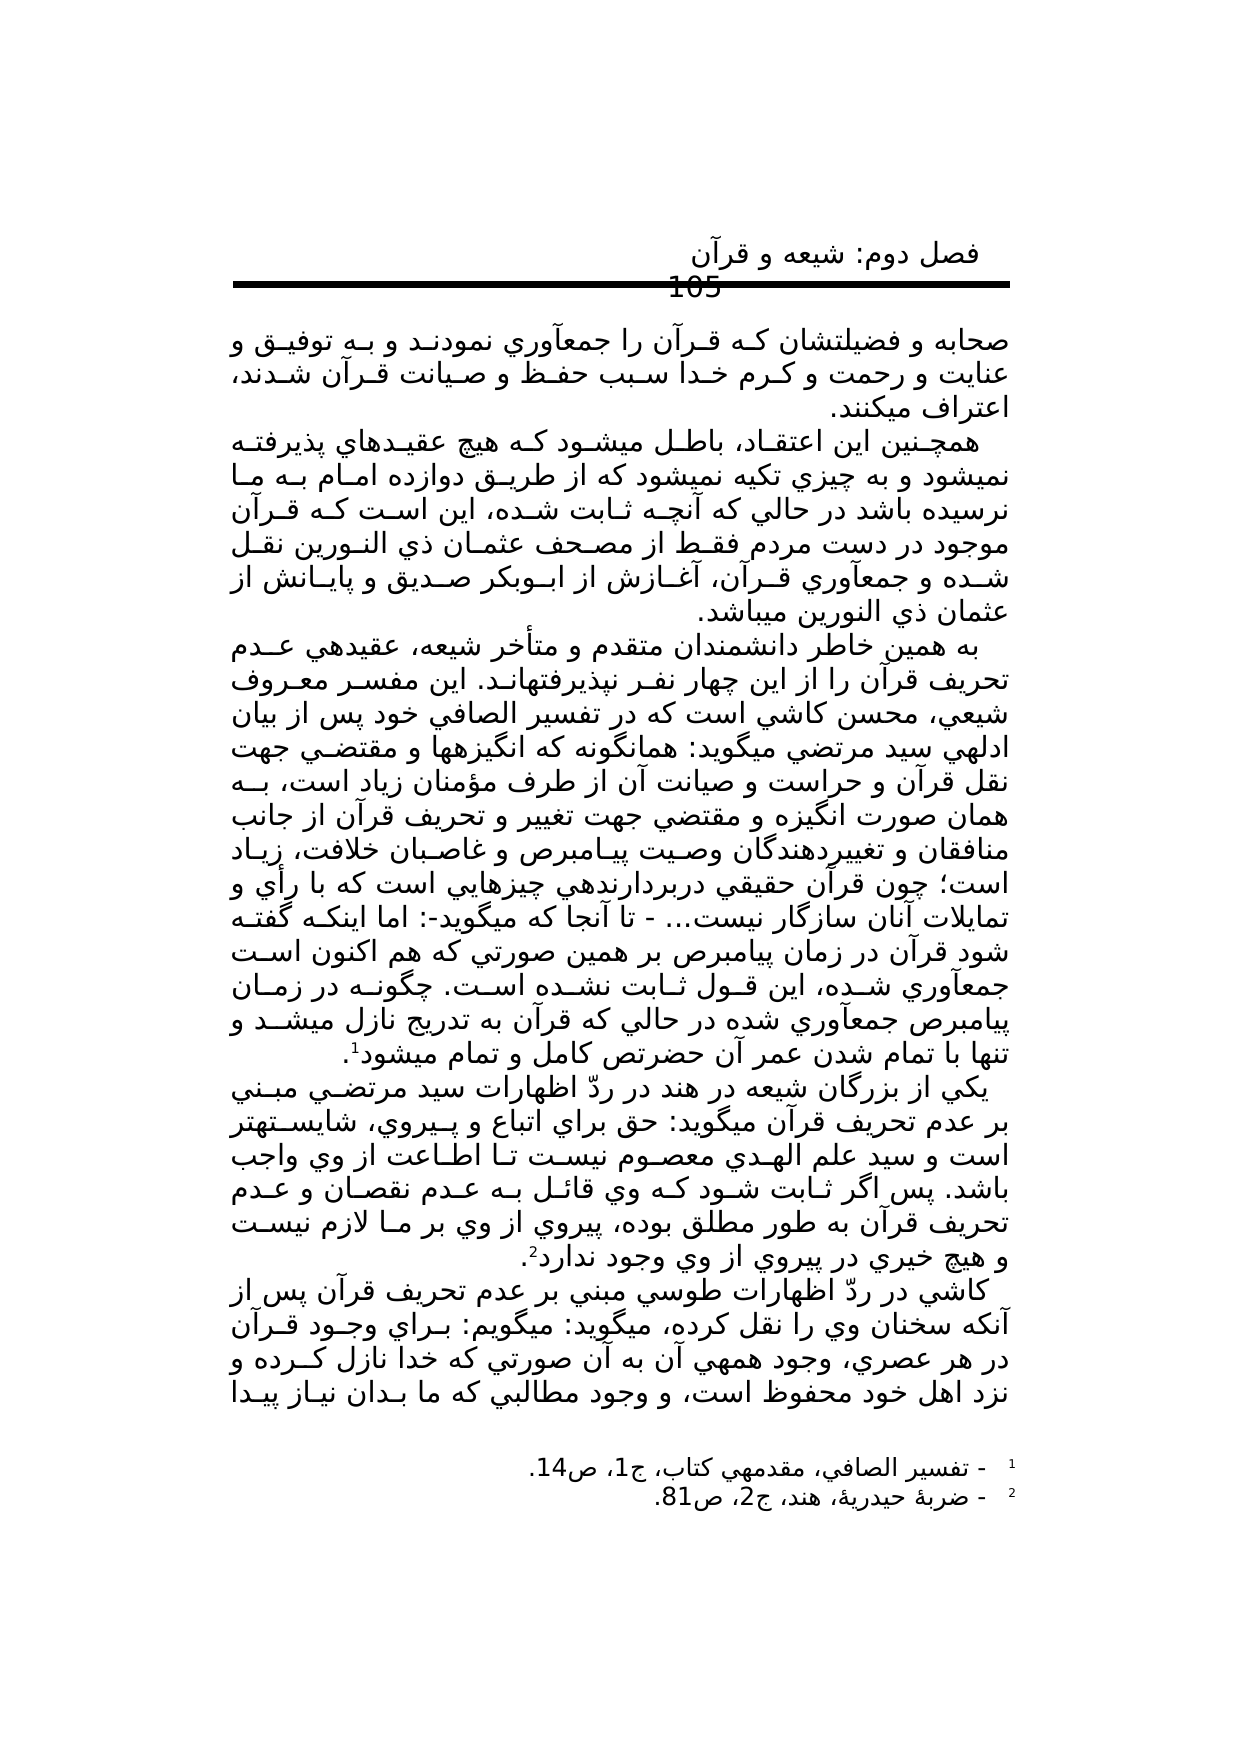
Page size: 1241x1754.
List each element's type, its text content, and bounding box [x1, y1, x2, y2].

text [230, 1274, 1010, 1409]
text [230, 323, 1010, 425]
text يكي از بزرگان شيعه در هند در ردّ اظهارات سيد مرتضي مبني بر عدم تحريف قرآن مي‎گويد: حق براي اتباع و پيروي، شايسته‎تر است و سيد علم الهدي معصوم نيست تا اطاعت از وي واجب باشد. پس اگر ثابت شود كه وي قائل به عدم نقصان و عدم تحريف قرآن به طور مطلق بوده، پيروي از وي بر ما لازم نيست و هيچ خيري در پيروي از وي وجود ندارد. [230, 1070, 1010, 1274]
text به همين خاطر دانشمندان متقدم و متأخر شيعه، عقيده‎ي عدم تحريف قرآن را از اين چهار نفر نپذيرفته‎اند. اين مفسر معروف شيعي، محسن كاشي است كه در تفسير الصافي خود پس از بيان ادله‎ي سيد مرتضي مي‎گويد: همان‎گونه كه انگيزه‎ها و مقتضي جهت نقل قرآن و حراست و صيانت آن از طرف مؤمنان زياد است، به همان صورت انگيزه و مقتضي جهت تغيير و تحريف قرآن از جانب منافقان و تغييردهندگان وصيت پيامبرص و غاصبان خلافت، زياد است؛ چون قرآن حقيقي دربردارنده‎ي چيزهايي است كه با رأي و تمايلات آنان سازگار نيست... - تا آنجا كه مي‎گويد-: اما اينكه گفته شود قرآن در زمان پيامبرص بر همين صورتي كه هم اكنون است جمع‎آوري شده، اين قول ثابت نشده است. چگونه در زمان پيامبرص جمع‎آوري شده در حالي كه قرآن به تدريج نازل مي‎شد و تنها با تمام شدن عمر آن حضرتص كامل و تمام مي‎شود. [230, 628, 1010, 1070]
text همچنين اين اعتقاد، باطل مي‎شود كه هيچ عقيده‎اي پذيرفته نمي‎شود و به چيزي تكيه نمي‎شود كه از طريق دوازده امام به ما نرسيده باشد در حالي كه آنچه ثابت شده، اين است كه قرآن موجود در دست مردم فقط از مصحف عثمان ذي النورين نقل شده و جمع‎آوري قرآن، آغازش از ابوبكر صديق و پايانش از عثمان ذي النورين مي‎باشد. [230, 425, 1010, 628]
